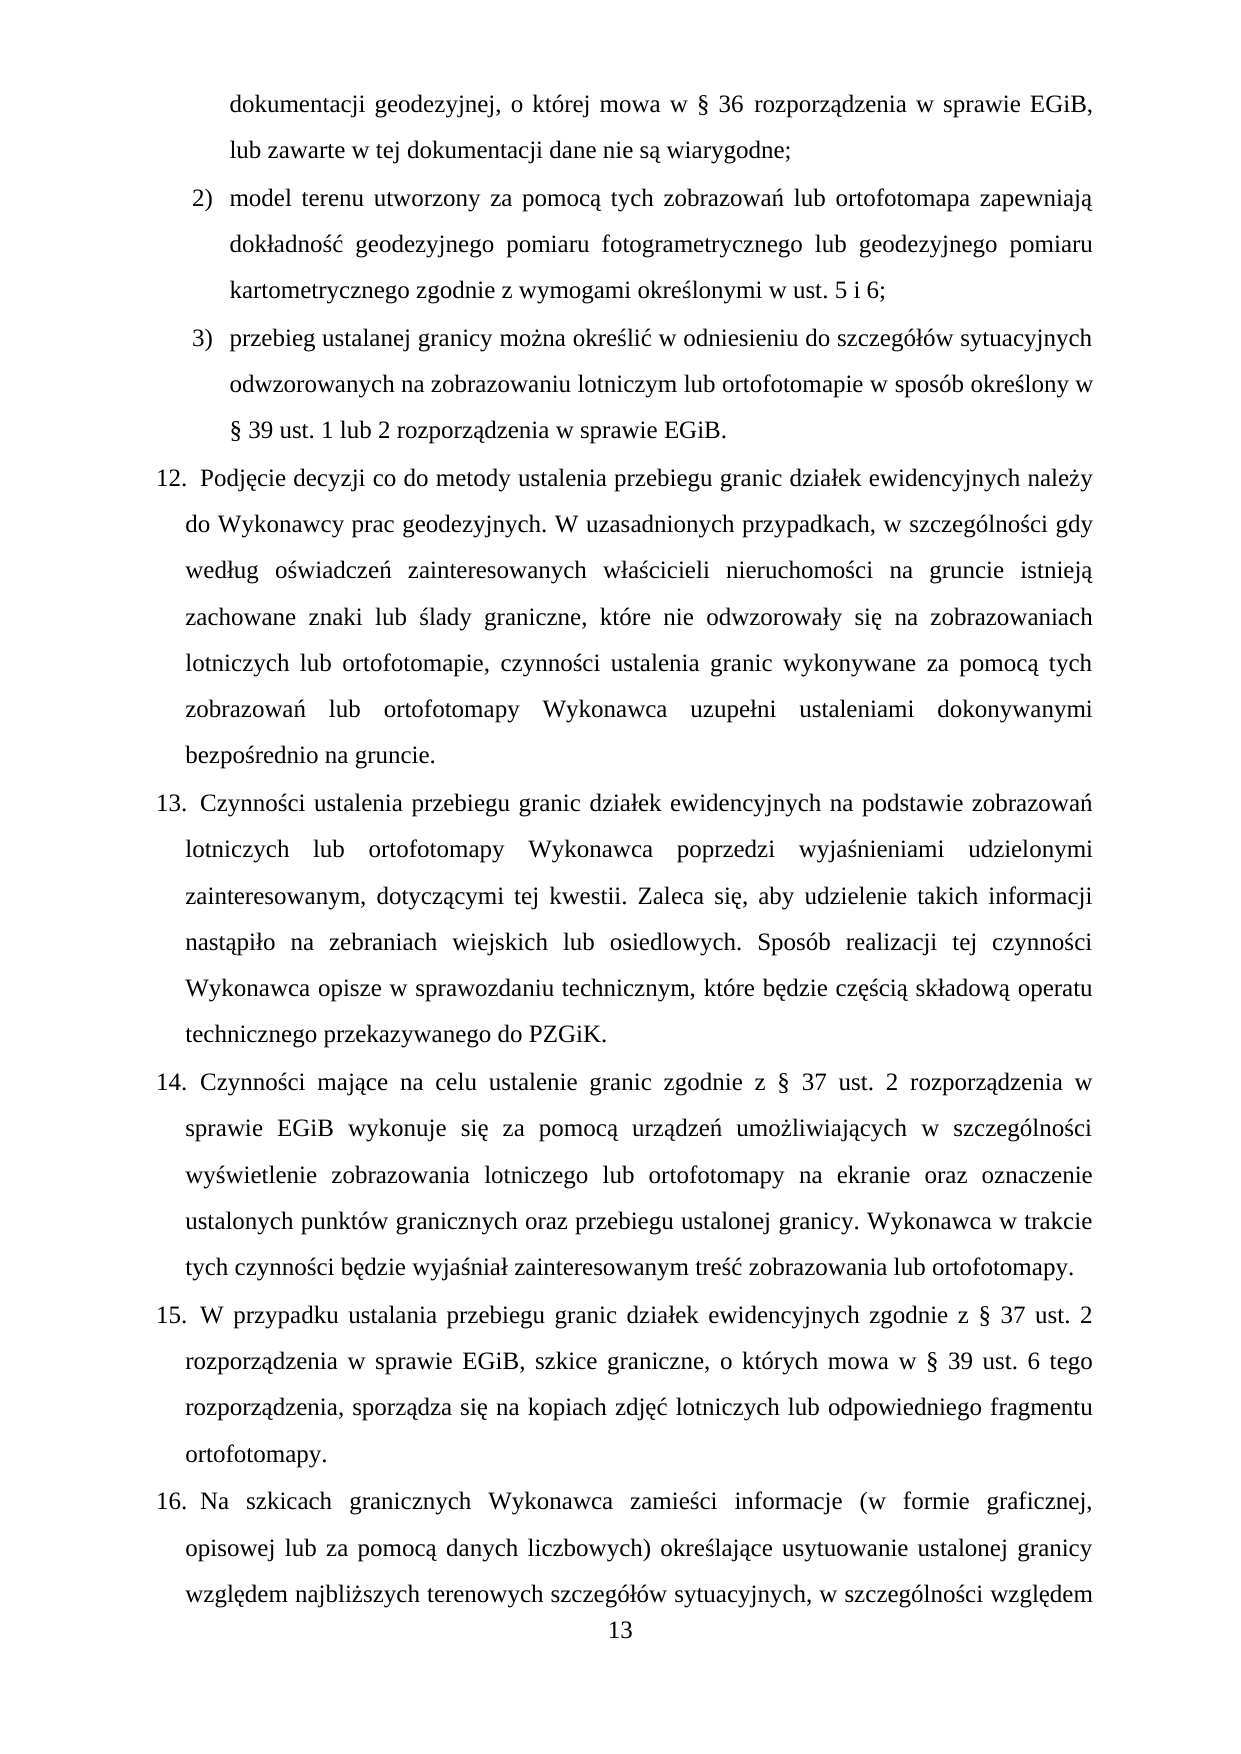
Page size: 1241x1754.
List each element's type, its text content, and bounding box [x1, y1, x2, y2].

list W przypadku ustalania przebiegu granic działek ewidencyjnych zgodnie z § 37 ust. 2 rozporządzenia w sprawie EGiB, szkice graniczne, o których mowa w § 39 ust. 6 tego rozporządzenia, sporządza się na kopiach zdjęć lotniczych lub odpowiedniego fragmentu ortofotomapy. [156, 1300, 1093, 1467]
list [156, 1486, 1093, 1608]
list przebieg ustalanej granicy można określić w odniesieniu do szczegółów sytuacyjnych odwzorowanych na zobrazowaniu lotniczym lub ortofotomapie w sposób określony w § 39 ust. 1 lub 2 rozporządzenia w sprawie EGiB. [192, 323, 1093, 444]
list Podjęcie decyzji co do metody ustalenia przebiegu granic działek ewidencyjnych należy do Wykonawcy prac geodezyjnych. W uzasadnionych przypadkach, w szczególności gdy według oświadczeń zainteresowanych właścicieli nieruchomości na gruncie istnieją zachowane znaki lub ślady graniczne, które nie odwzorowały się na zobrazowaniach lotniczych lub ortofotomapie, czynności ustalenia granic wykonywane za pomocą tych zobrazowań lub ortofotomapy Wykonawca uzupełni ustaleniami dokonywanymi bezpośrednio na gruncie. [156, 463, 1093, 769]
list Czynności ustalenia przebiegu granic działek ewidencyjnych na podstawie zobrazowań lotniczych lub ortofotomapy Wykonawca poprzedzi wyjaśnieniami udzielonymi zainteresowanym, dotyczącymi tej kwestii. Zaleca się, aby udzielenie takich informacji nastąpiło na zebraniach wiejskich lub osiedlowych. Sposób realizacji tej czynności Wykonawca opisze w sprawozdaniu technicznym, które będzie częścią składową operatu technicznego przekazywanego do PZGiK. [156, 788, 1093, 1048]
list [192, 89, 1093, 164]
list Czynności mające na celu ustalenie granic zgodnie z § 37 ust. 2 rozporządzenia w sprawie EGiB wykonuje się za pomocą urządzeń umożliwiających w szczególności wyświetlenie zobrazowania lotniczego lub ortofotomapy na ekranie oraz oznaczenie ustalonych punktów granicznych oraz przebiegu ustalonej granicy. Wykonawca w trakcie tych czynności będzie wyjaśniał zainteresowanym treść zobrazowania lub ortofotomapy. [156, 1067, 1093, 1281]
list model terenu utworzony za pomocą tych zobrazowań lub ortofotomapa zapewniają dokładność geodezyjnego pomiaru fotogrametrycznego lub geodezyjnego pomiaru kartometrycznego zgodnie z wymogami określonymi w ust. 5 i 6; [192, 183, 1093, 304]
